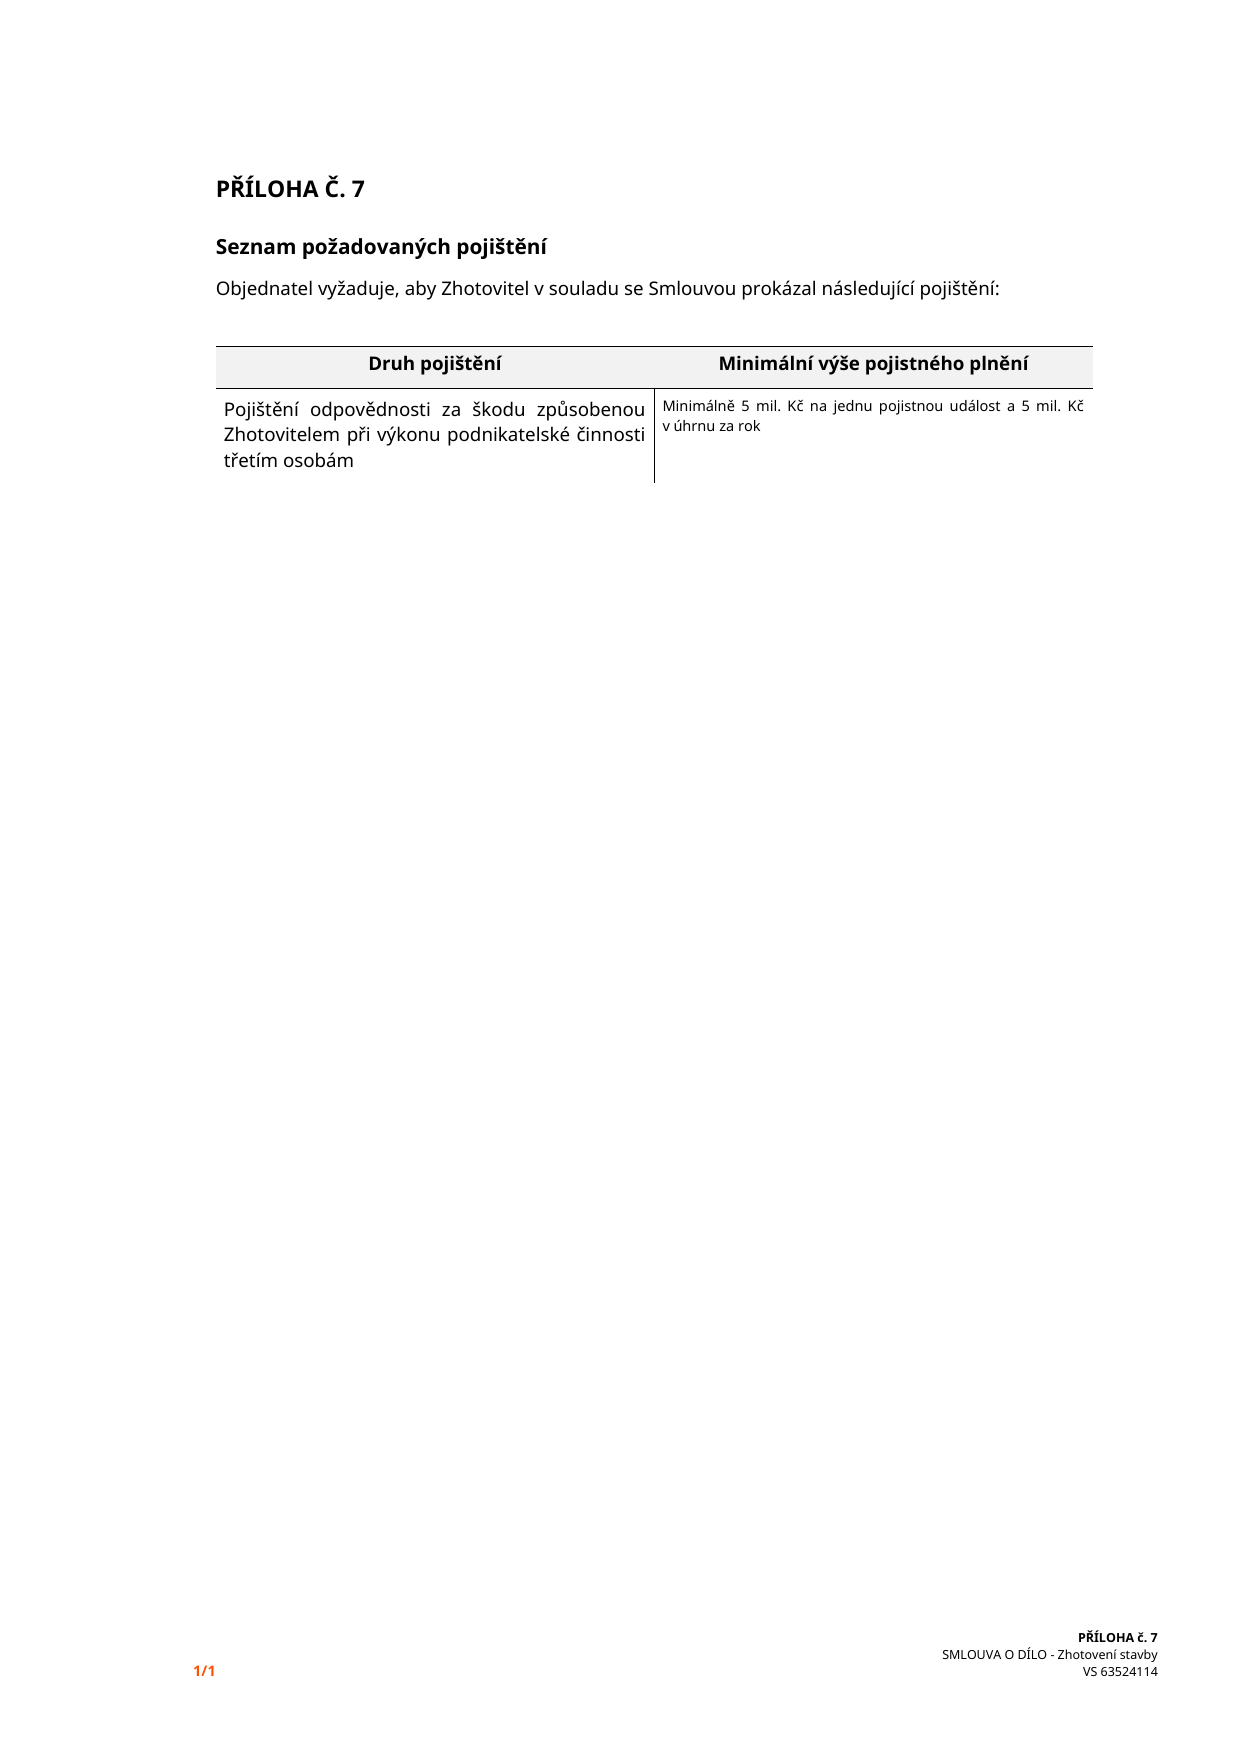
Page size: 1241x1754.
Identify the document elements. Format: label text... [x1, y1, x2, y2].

table_header Minimální výše pojistného plnění [654, 347, 1093, 388]
text Seznam požadovaných pojištění [216, 232, 1093, 260]
text Objednatel vyžaduje, aby Zhotovitel v souladu se Smlouvou prokázal následující pojištění: [216, 276, 1093, 301]
table_header Druh pojištění [216, 347, 654, 388]
text Příloha č. 7 [216, 172, 1093, 204]
table_cell Minimálně 5 mil. Kč na jednu pojistnou událost a 5 mil. Kč v úhrnu za rok [655, 389, 1093, 482]
table_cell Pojištění odpovědnosti za škodu způsobenou Zhotovitelem při výkonu podnikatelské činnosti třetím osobám [216, 389, 654, 482]
